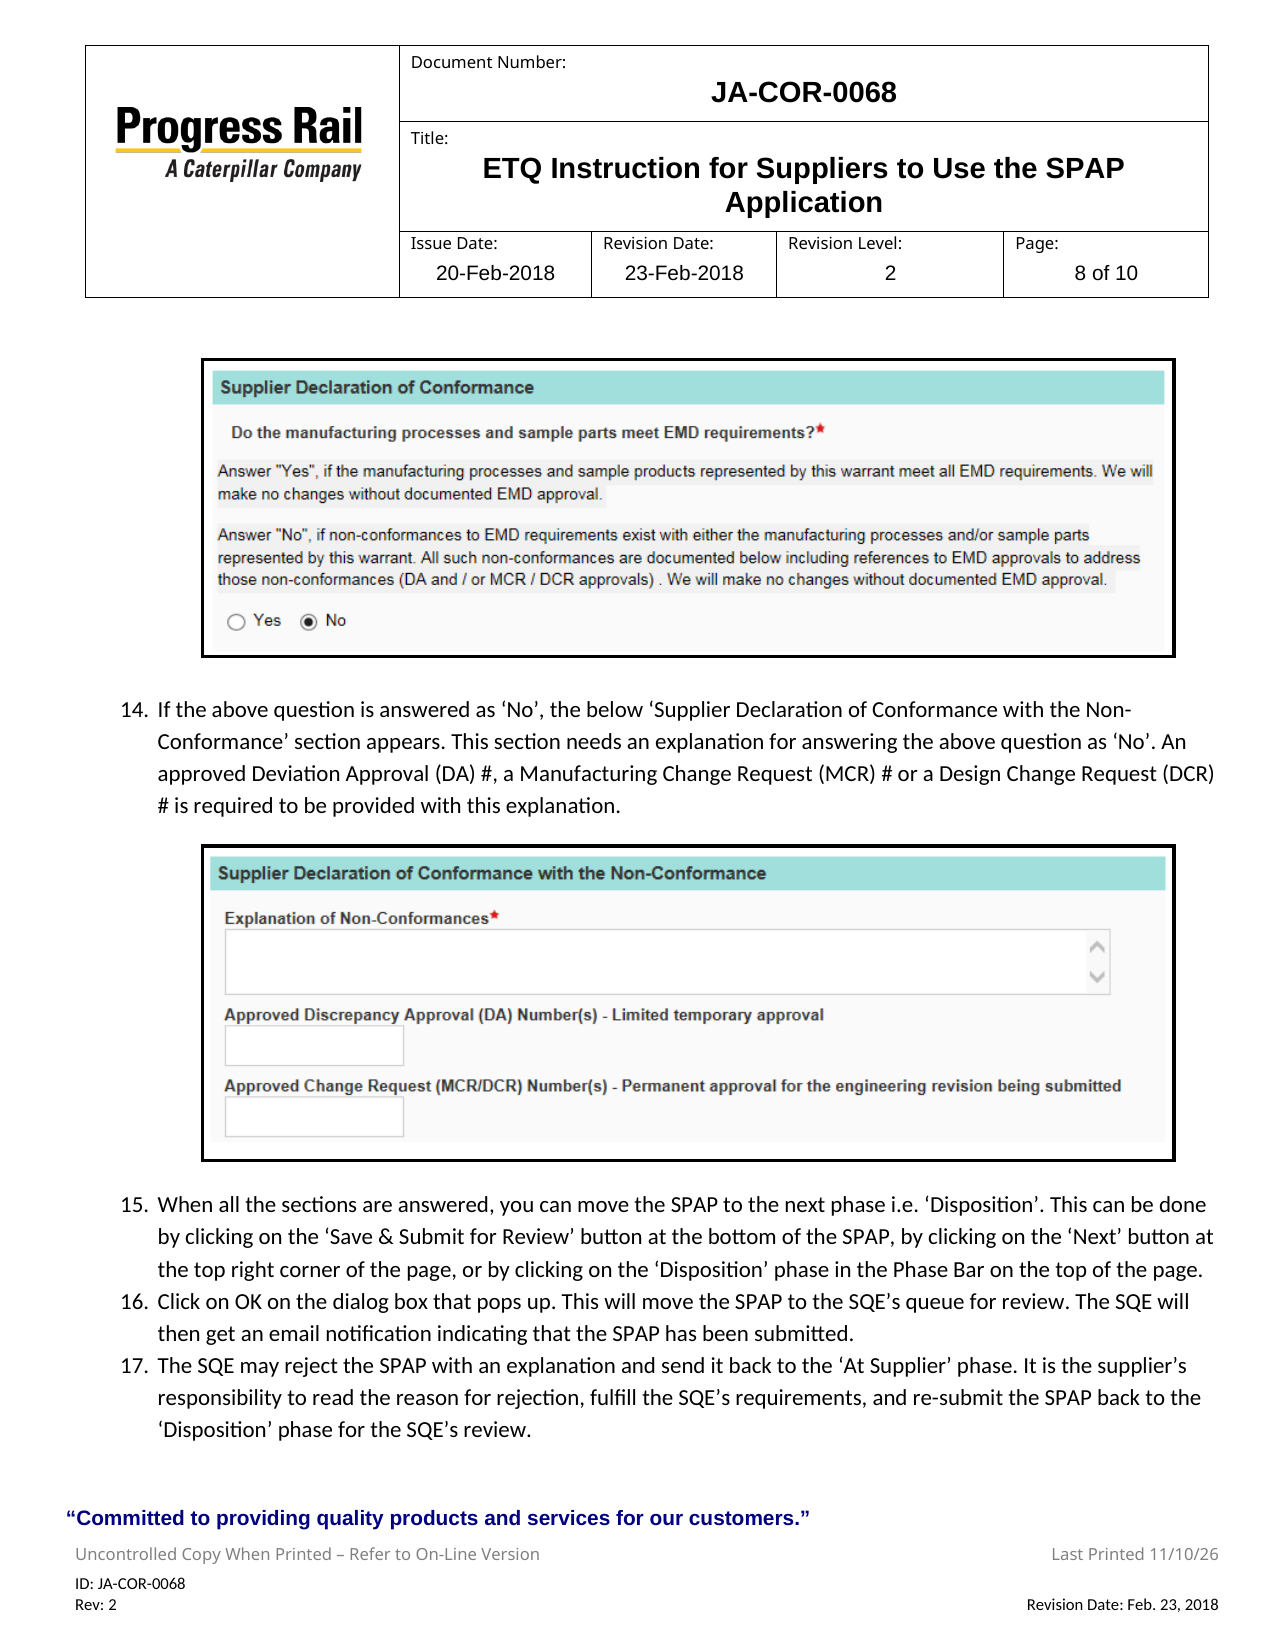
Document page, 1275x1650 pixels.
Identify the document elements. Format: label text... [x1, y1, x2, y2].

picture [204, 848, 1172, 1159]
picture [204, 361, 1172, 655]
list The SQE may reject the SPAP with an explanation and send it back to the ‘At Supplier’ phase. It is the supplier’s responsibility to read the reason for rejection, fulfill the SQE’s requirements, and re-submit the SPAP back to the ‘Disposition’ phase for the SQE’s review. [120, 1351, 1219, 1444]
list When all the sections are answered, you can move the SPAP to the next phase i.e. ‘Disposition’. This can be done by clicking on the ‘Save & Submit for Review’ button at the bottom of the SPAP, by clicking on the ‘Next’ button at the top right corner of the page, or by clicking on the ‘Disposition’ phase in the Phase Bar on the top of the page. [120, 1190, 1219, 1283]
list Click on OK on the dialog box that pops up. This will move the SPAP to the SQE’s queue for review. The SQE will then get an email notification indicating that the SPAP has been submitted. [120, 1287, 1219, 1347]
picture [115, 107, 362, 182]
list If the above question is answered as ‘No’, the below ‘Supplier Declaration of Conformance with the Non-Conformance’ section appears. This section needs an explanation for answering the above question as ‘No’. An approved Deviation Approval (DA) #, a Manufacturing Change Request (MCR) # or a Design Change Request (DCR) # is required to be provided with this explanation. [120, 695, 1219, 819]
